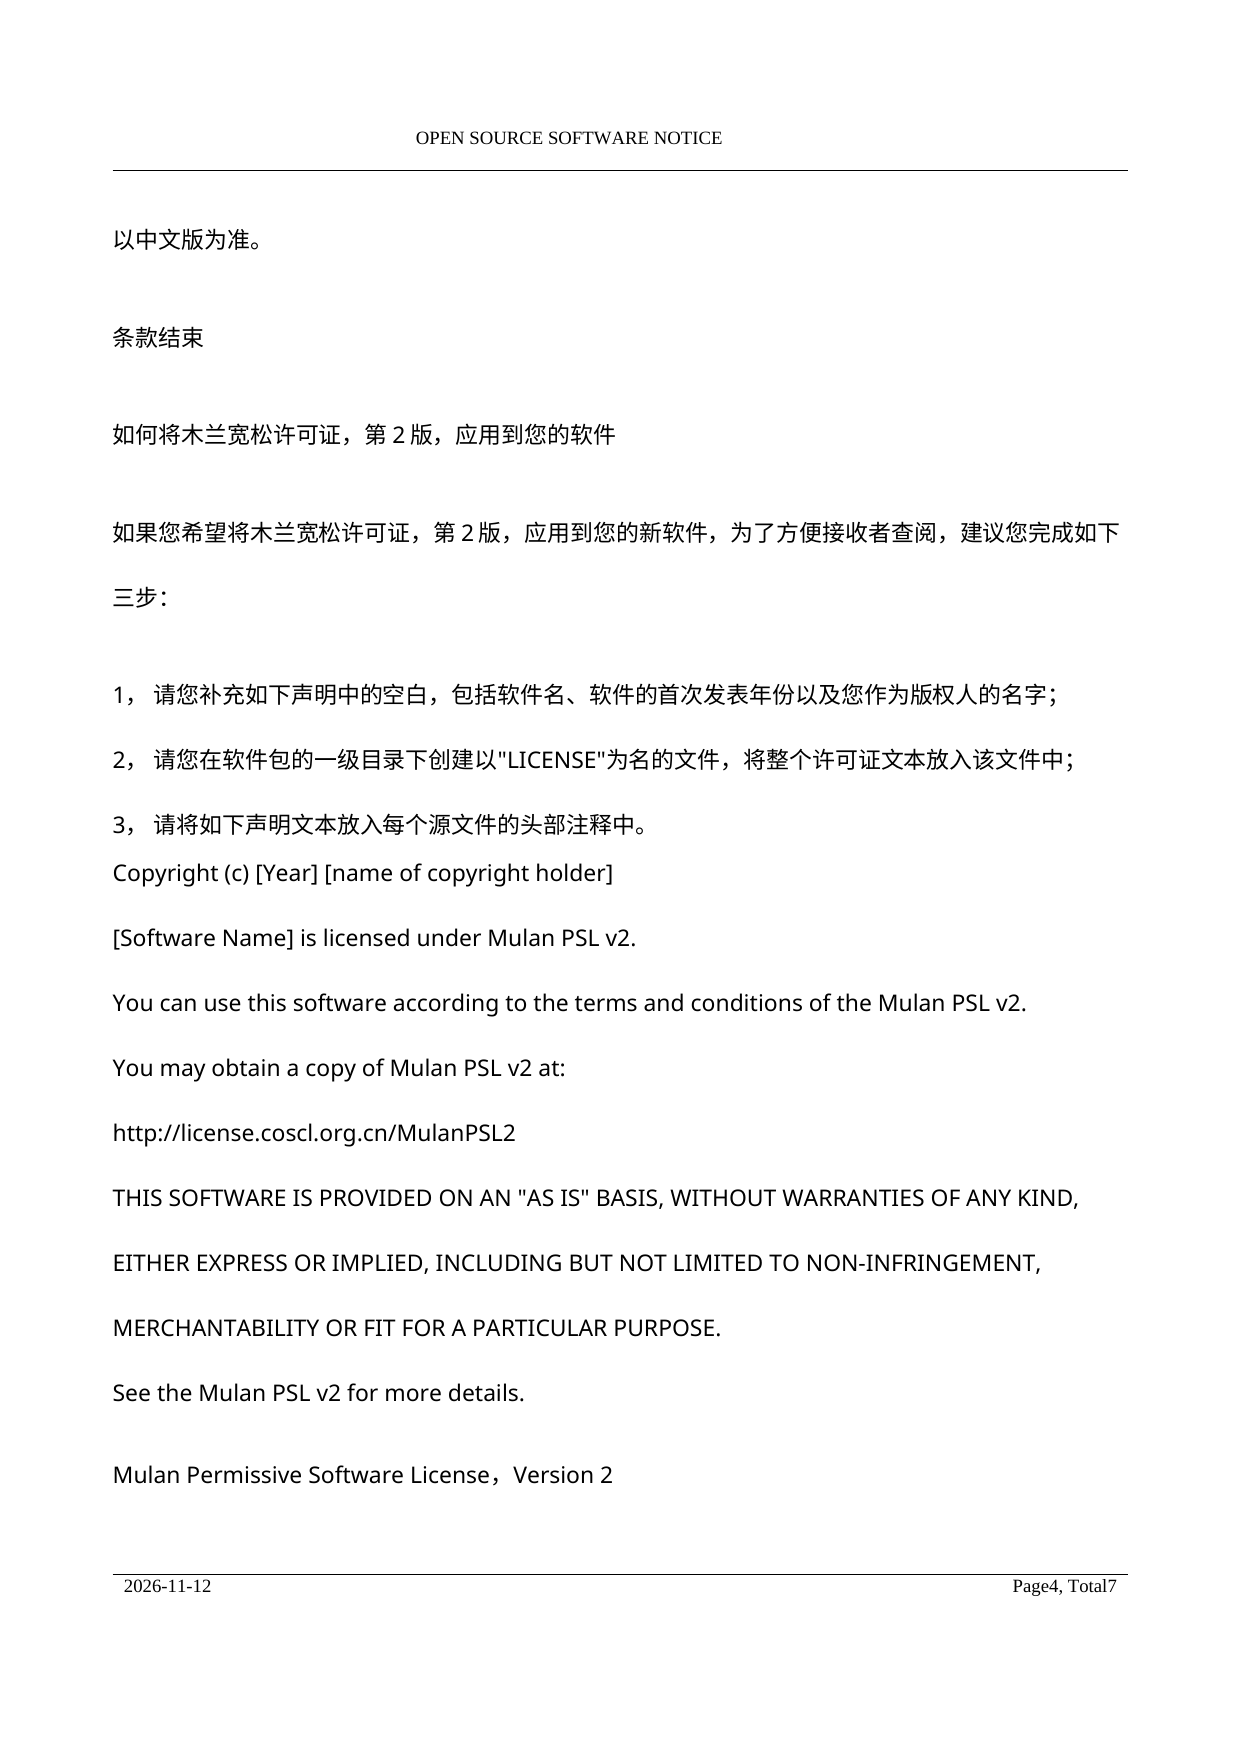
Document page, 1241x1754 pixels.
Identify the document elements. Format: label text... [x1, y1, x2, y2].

text Copyright (c) [Year] [name of copyright holder] [112, 856, 1128, 889]
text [112, 206, 1128, 271]
text THIS SOFTWARE IS PROVIDED ON AN "AS IS" BASIS, WITHOUT WARRANTIES OF ANY KIND, [112, 1181, 1128, 1214]
text 1， 请您补充如下声明中的空白，包括软件名、软件的首次发表年份以及您作为版权人的名字； [112, 661, 1128, 726]
text See the Mulan PSL v2 for more details. [112, 1376, 1128, 1409]
text Mulan Permissive Software License，Version 2 [112, 1441, 1128, 1506]
text 如何将木兰宽松许可证，第2版，应用到您的软件 [112, 401, 1128, 466]
text [Software Name] is licensed under Mulan PSL v2. [112, 921, 1128, 954]
text You may obtain a copy of Mulan PSL v2 at: [112, 1051, 1128, 1084]
text MERCHANTABILITY OR FIT FOR A PARTICULAR PURPOSE. [112, 1311, 1128, 1344]
text 条款结束 [112, 304, 1128, 369]
text EITHER EXPRESS OR IMPLIED, INCLUDING BUT NOT LIMITED TO NON-INFRINGEMENT, [112, 1246, 1128, 1279]
text You can use this software according to the terms and conditions of the Mulan PSL v2. [112, 986, 1128, 1019]
text 如果您希望将木兰宽松许可证，第2版，应用到您的新软件，为了方便接收者查阅，建议您完成如下三步： [112, 499, 1128, 629]
text 3， 请将如下声明文本放入每个源文件的头部注释中。 [112, 791, 1128, 856]
text http://license.coscl.org.cn/MulanPSL2 [112, 1116, 1128, 1149]
text 2， 请您在软件包的一级目录下创建以"LICENSE"为名的文件，将整个许可证文本放入该文件中； [112, 726, 1128, 791]
